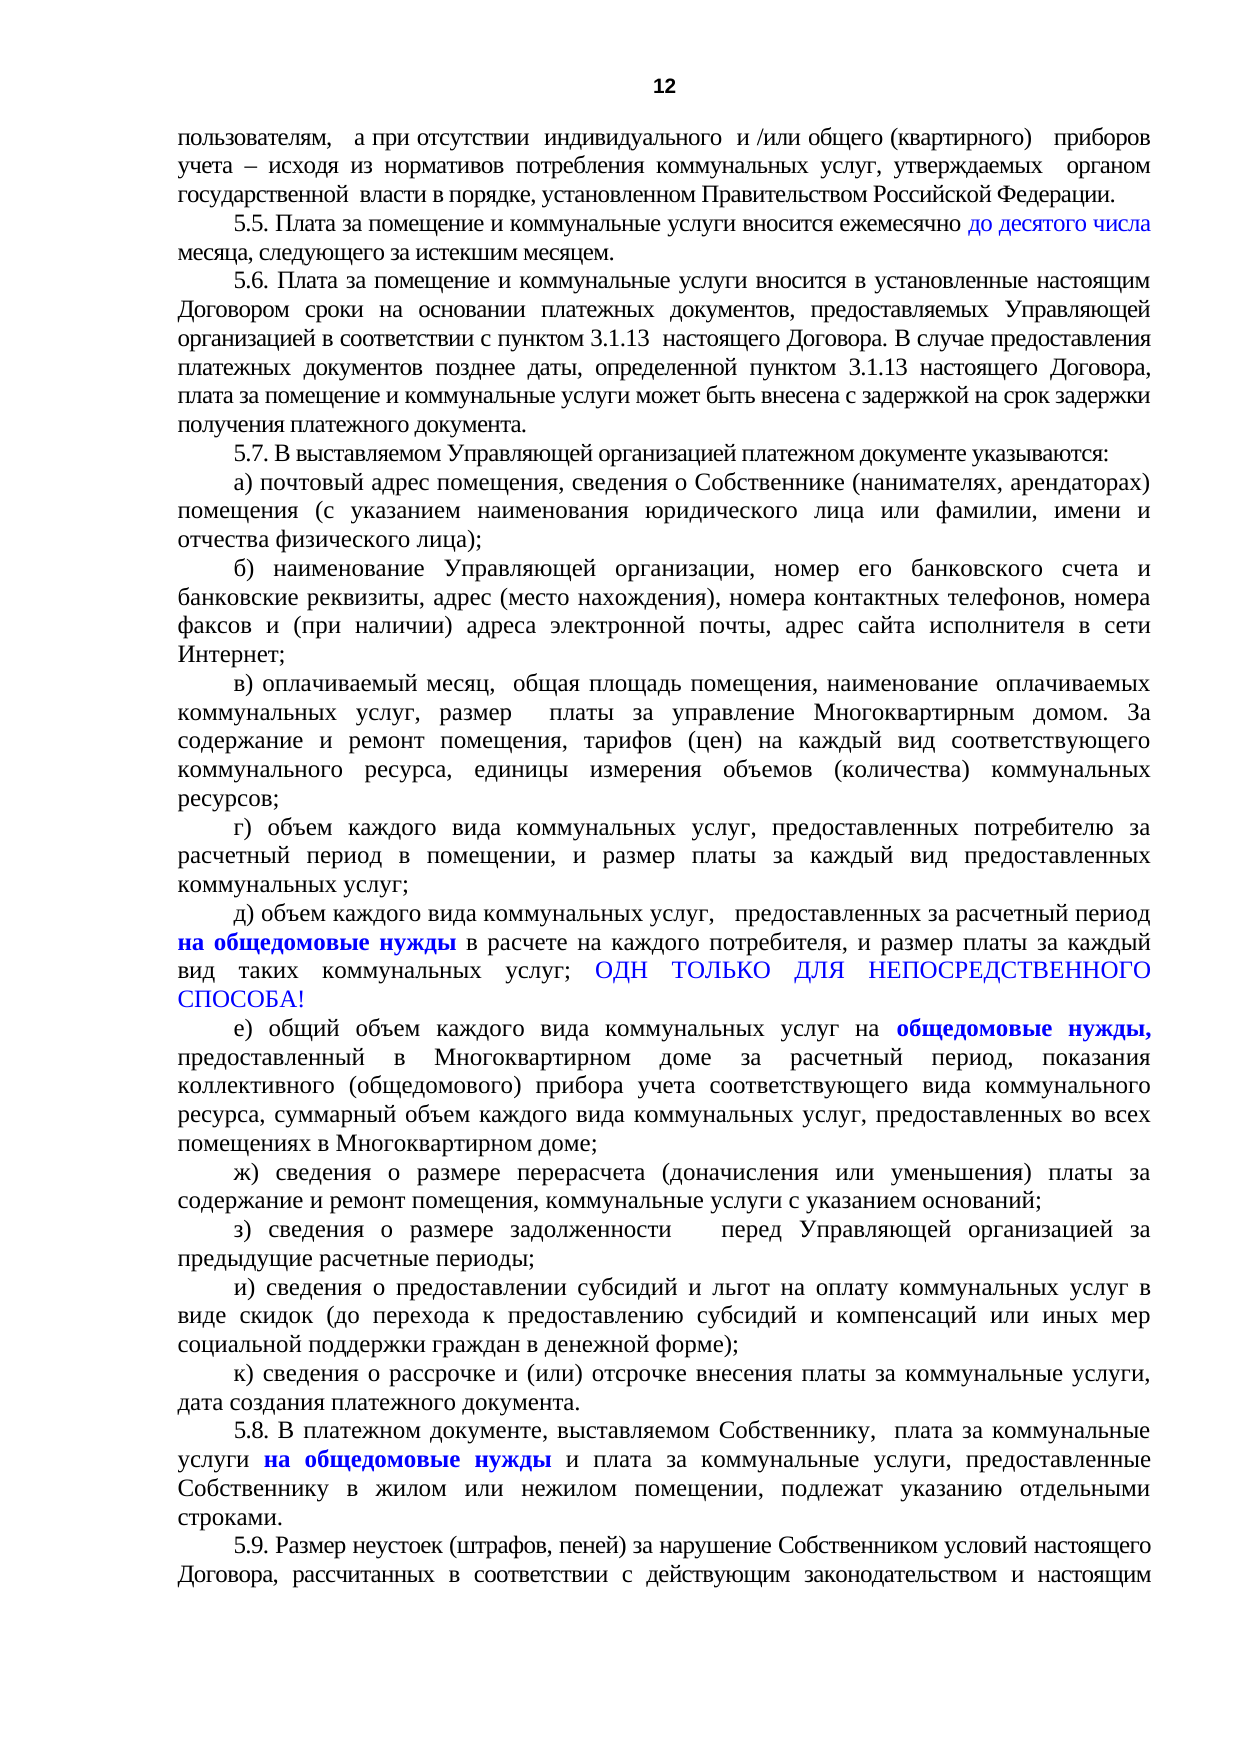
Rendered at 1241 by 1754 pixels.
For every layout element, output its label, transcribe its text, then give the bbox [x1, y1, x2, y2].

text ж) сведения о размере перерасчета (доначисления или уменьшения) платы за содержание и ремонт помещения, коммунальные услуги с указанием оснований; [177, 1157, 1152, 1214]
text д) объем каждого вида коммунальных услуг, предоставленных за расчетный период на общедомовые нужды в расчете на каждого потребителя, и размер платы за каждый вид таких коммунальных услуг; ОДН ТОЛЬКО ДЛЯ НЕПОСРЕДСТВЕННОГО СПОСОБА! [177, 898, 1152, 1013]
text з) сведения о размере задолженности перед Управляющей организацией за предыдущие расчетные периоды; [177, 1214, 1152, 1272]
text б) наименование Управляющей организации, номер его банковского счета и банковские реквизиты, адрес (место нахождения), номера контактных телефонов, номера факсов и (при наличии) адреса электронной почты, адрес сайта исполнителя в сети Интернет; [177, 553, 1152, 668]
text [177, 122, 1152, 208]
text 5.5. Плата за помещение и коммунальные услуги вносится ежемесячно до десятого числа месяца, следующего за истекшим месяцем. [177, 208, 1152, 266]
text в) оплачиваемый месяц, общая площадь помещения, наименование оплачиваемых коммунальных услуг, размер платы за управление Многоквартирным домом. За содержание и ремонт помещения, тарифов (цен) на каждый вид соответствующего коммунального ресурса, единицы измерения объемов (количества) коммунальных ресурсов; [177, 668, 1152, 812]
text и) сведения о предоставлении субсидий и льгот на оплату коммунальных услуг в виде скидок (до перехода к предоставлению субсидий и компенсаций или иных мер социальной поддержки граждан в денежной форме); [177, 1272, 1152, 1358]
text 5.8. В платежном документе, выставляемом Собственнику, плата за коммунальные услуги на общедомовые нужды и плата за коммунальные услуги, предоставленные Собственнику в жилом или нежилом помещении, подлежат указанию отдельными строками. [177, 1416, 1152, 1531]
text г) объем каждого вида коммунальных услуг, предоставленных потребителю за расчетный период в помещении, и размер платы за каждый вид предоставленных коммунальных услуг; [177, 812, 1152, 898]
text 5.7. В выставляемом Управляющей организацией платежном документе указываются: [177, 438, 1152, 467]
text е) общий объем каждого вида коммунальных услуг на общедомовые нужды, предоставленный в Многоквартирном доме за расчетный период, показания коллективного (общедомового) прибора учета соответствующего вида коммунального ресурса, суммарный объем каждого вида коммунальных услуг, предоставленных во всех помещениях в Многоквартирном доме; [177, 1013, 1152, 1157]
text 5.6. Плата за помещение и коммунальные услуги вносится в установленные настоящим Договором сроки на основании платежных документов, предоставляемых Управляющей организацией в соответствии с пунктом 3.1.13 настоящего Договора. В случае предоставления платежных документов позднее даты, определенной пунктом 3.1.13 настоящего Договора, плата за помещение и коммунальные услуги может быть внесена с задержкой на срок задержки получения платежного документа. [177, 266, 1152, 438]
text а) почтовый адрес помещения, сведения о Собственнике (нанимателях, арендаторах) помещения (с указанием наименования юридического лица или фамилии, имени и отчества физического лица); [177, 467, 1152, 553]
text к) сведения о рассрочке и (или) отсрочке внесения платы за коммунальные услуги, дата создания платежного документа. [177, 1358, 1152, 1416]
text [177, 1531, 1152, 1588]
